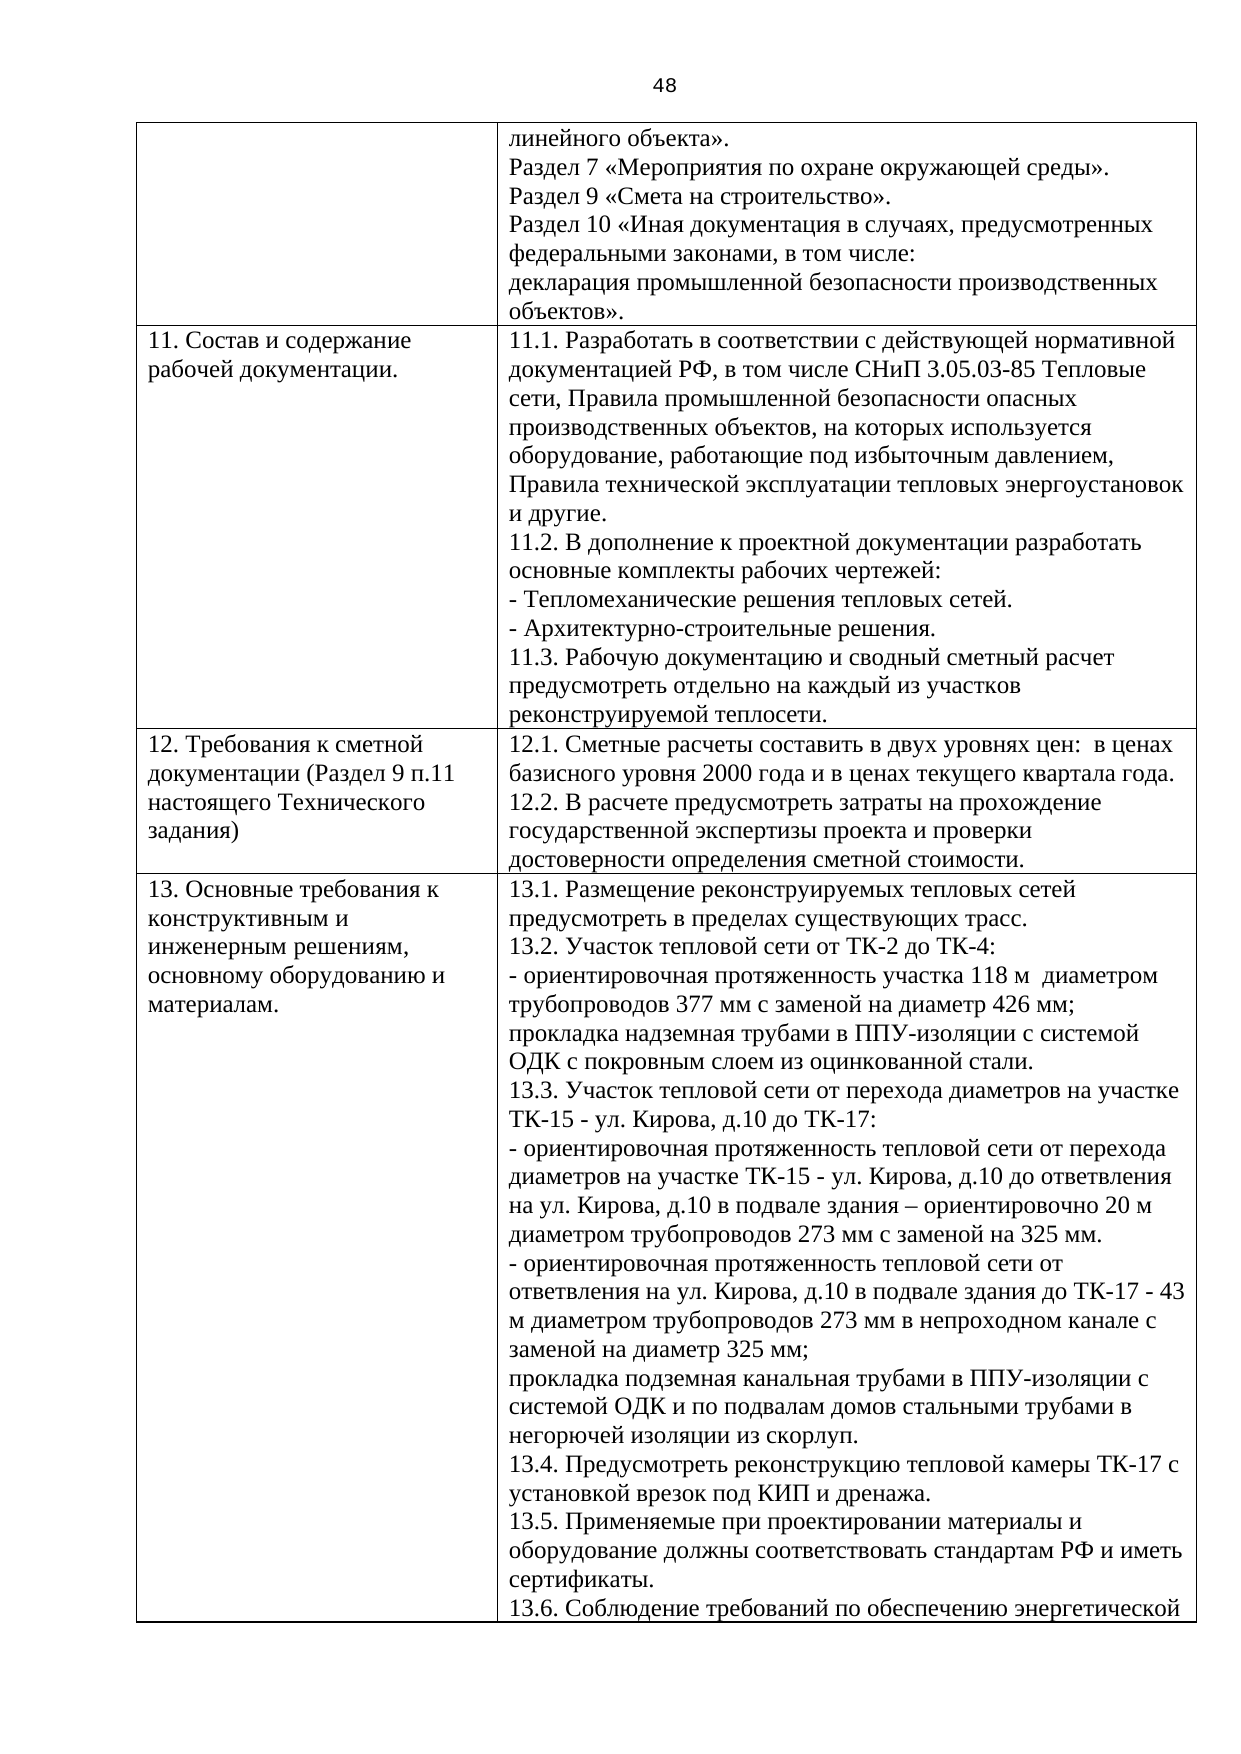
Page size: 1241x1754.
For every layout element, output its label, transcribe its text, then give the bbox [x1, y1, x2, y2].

table_cell 12.1. Сметные расчеты составить в двух уровнях цен: в ценах базисного уровня 2000 года и в ценах текущего квартала года. 12.2. В расчете предусмотреть затраты на прохождение государственной экспертизы проекта и проверки достоверности определения сметной стоимости. [498, 729, 1196, 873]
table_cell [137, 123, 497, 324]
table_cell 11. Состав и содержание рабочей документации. [137, 326, 497, 728]
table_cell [498, 123, 1196, 324]
table_cell 12. Требования к сметной документации (Раздел 9 п.11 настоящего Технического задания) [137, 729, 497, 873]
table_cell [137, 874, 497, 1621]
table_cell 11.1. Разработать в соответствии с действующей нормативной документацией РФ, в том числе СНиП 3.05.03-85 Тепловые сети, Правила промышленной безопасности опасных производственных объектов, на которых используется оборудование, работающие под избыточным давлением, Правила технической эксплуатации тепловых энергоустановок и другие. 11.2. В дополнение к проектной документации разработать основные комплекты рабочих чертежей: - Тепломеханические решения тепловых сетей. - Архитектурно-строительные решения. 11.3. Рабочую документацию и сводный сметный расчет предусмотреть отдельно на каждый из участков реконструируемой теплосети. [498, 326, 1196, 728]
